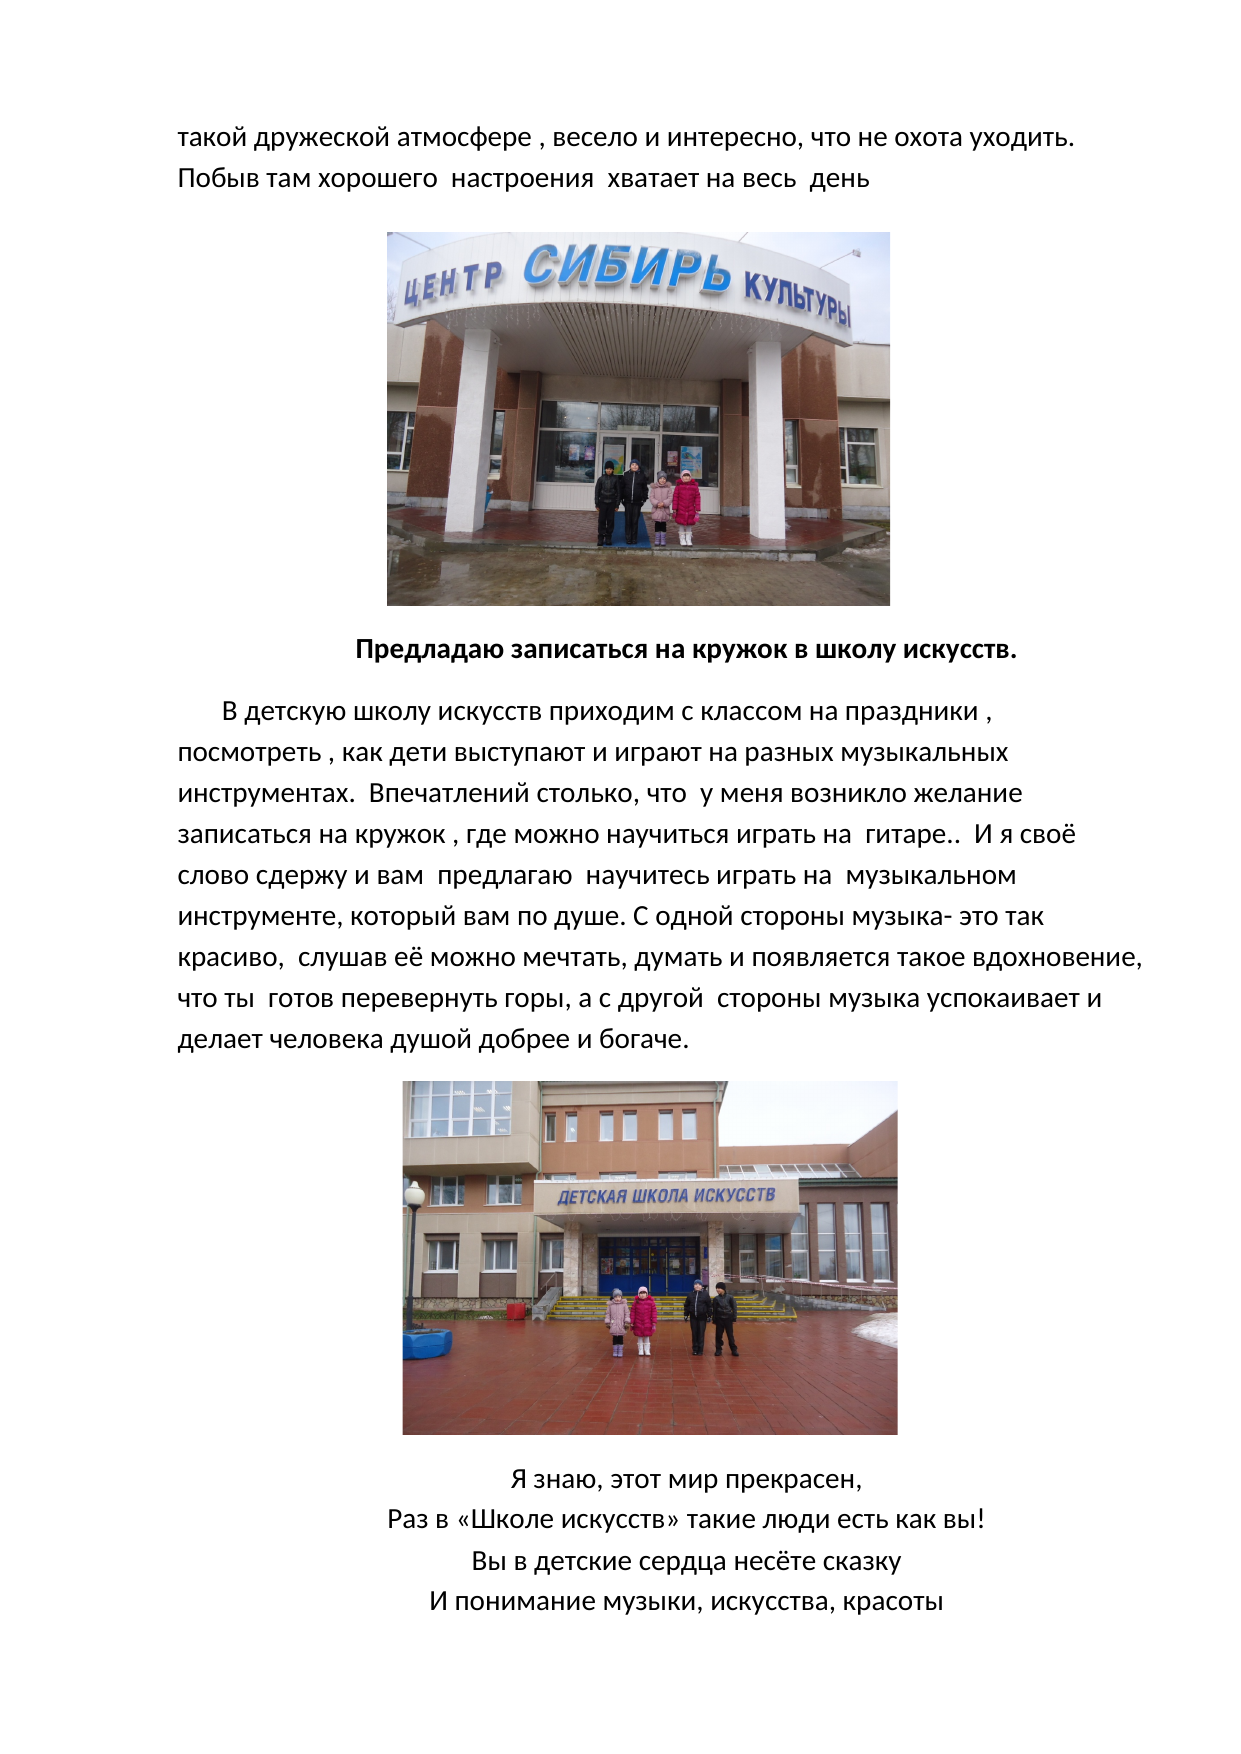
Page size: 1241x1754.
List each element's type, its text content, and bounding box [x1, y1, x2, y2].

text И понимание музыки, искусства, красоты [177, 1582, 1152, 1618]
text В детскую школу искусств приходим с классом на праздники , посмотреть , как дети выступают и играют на разных музыкальных инструментах. Впечатлений столько, что у меня возникло желание записаться на кружок , где можно научиться играть на гитаре.. И я своё слово сдержу и вам предлагаю научитесь играть на музыкальном инструменте, который вам по душе. С одной стороны музыка- это так красиво, слушав её можно мечтать, думать и появляется такое вдохновение, что ты готов перевернуть горы, а с другой стороны музыка успокаивает и делает человека душой добрее и богаче. [177, 692, 1152, 1056]
text Вы в детские сердца несёте сказку [177, 1542, 1152, 1577]
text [177, 118, 1152, 195]
text Предладаю записаться на кружок в школу искусств. [177, 631, 1152, 666]
picture [402, 1081, 898, 1435]
text Раз в «Школе искусств» такие люди есть как вы! [177, 1501, 1152, 1536]
picture [387, 232, 891, 606]
text Я знаю, этот мир прекрасен, [177, 1460, 1152, 1495]
